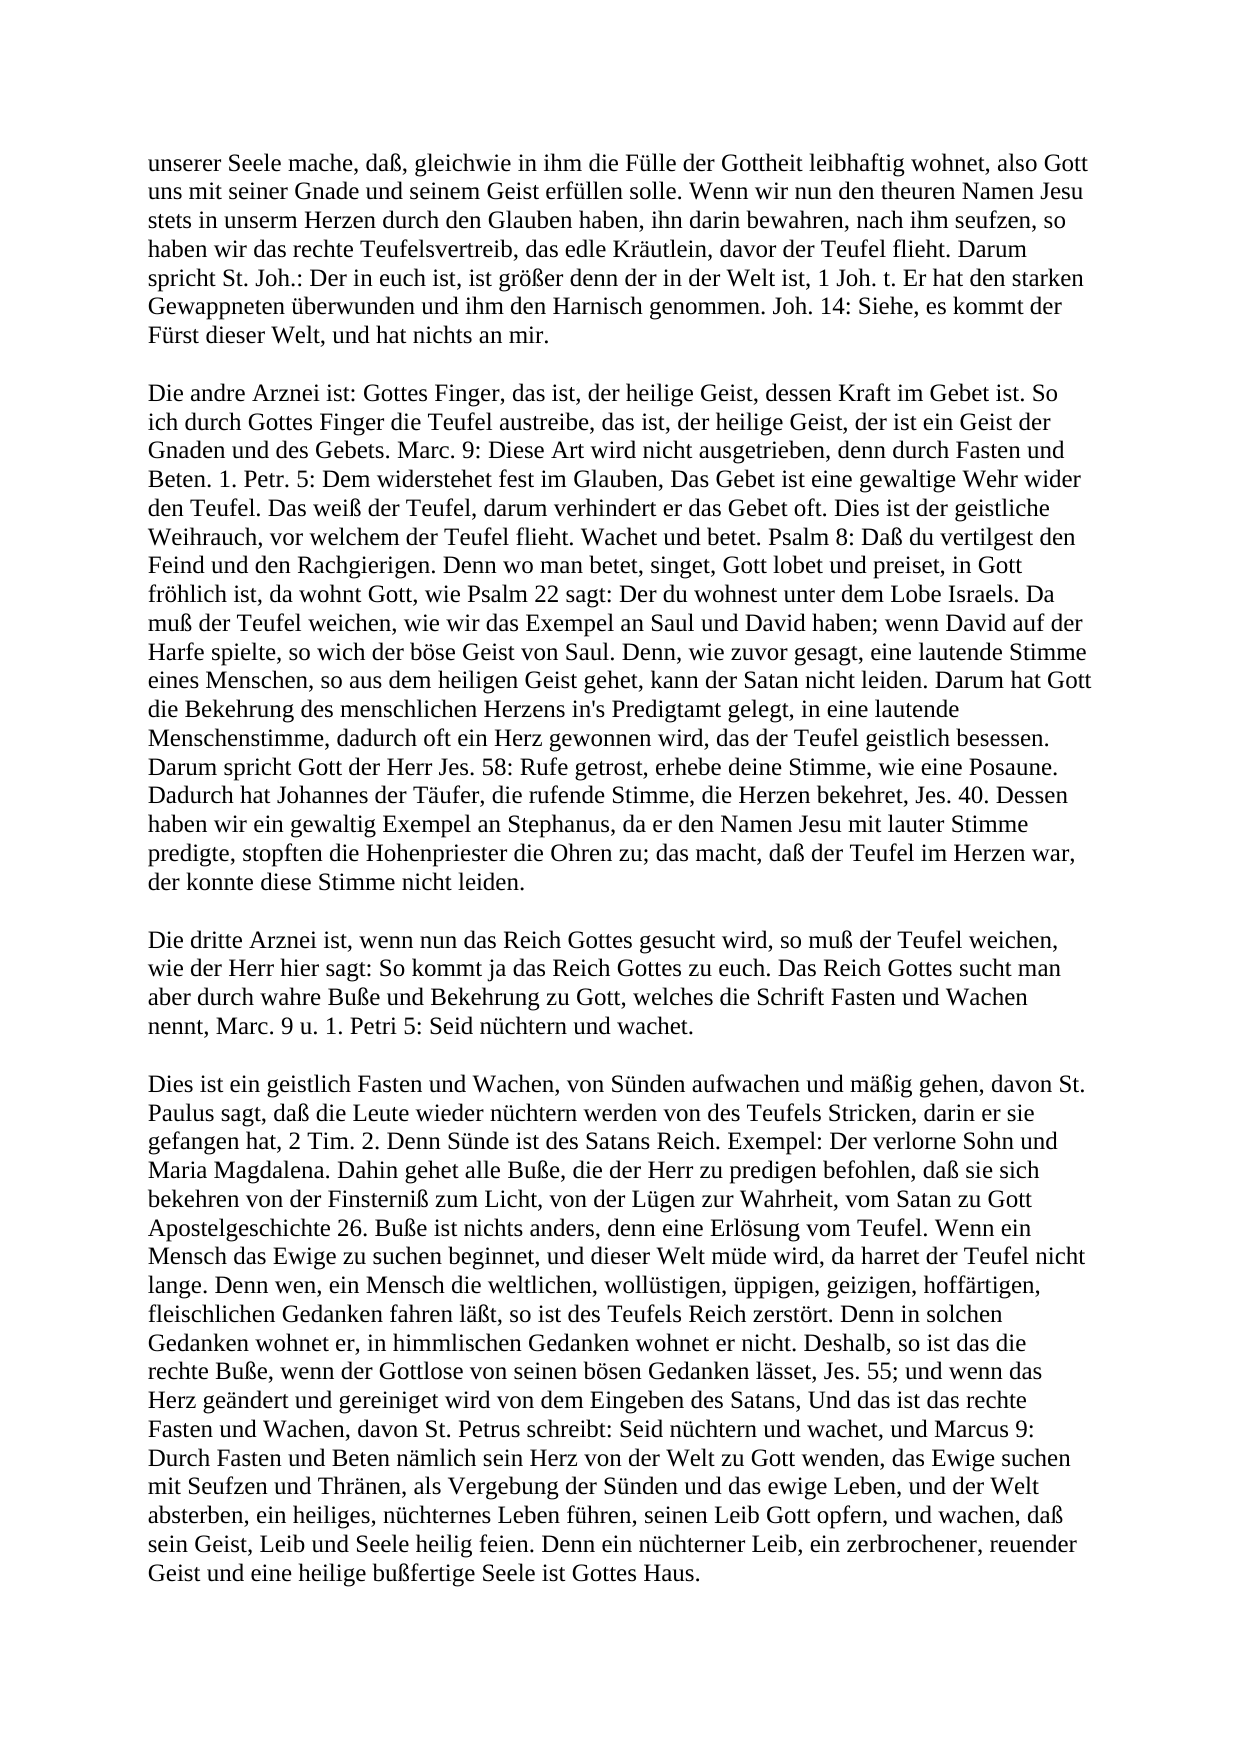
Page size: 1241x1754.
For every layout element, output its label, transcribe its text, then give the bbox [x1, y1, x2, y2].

text Dies ist ein geistlich Fasten und Wachen, von Sünden aufwachen und mäßig gehen, davon St. Paulus sagt, daß die Leute wieder nüchtern werden von des Teufels Stricken, darin er sie gefangen hat, 2 Tim. 2. Denn Sünde ist des Satans Reich. Exempel: Der verlorne Sohn und Maria Magdalena. Dahin gehet alle Buße, die der Herr zu predigen befohlen, daß sie sich bekehren von der Finsterniß zum Licht, von der Lügen zur Wahrheit, vom Satan zu Gott Apostelgeschichte 26. Buße ist nichts anders, denn eine Erlösung vom Teufel. Wenn ein Mensch das Ewige zu suchen beginnet, und dieser Welt müde wird, da harret der Teufel nicht lange. Denn wen, ein Mensch die weltlichen, wollüstigen, üppigen, geizigen, hoffärtigen, fleischlichen Gedanken fahren läßt, so ist des Teufels Reich zerstört. Denn in solchen Gedanken wohnet er, in himmlischen Gedanken wohnet er nicht. Deshalb, so ist das die rechte Buße, wenn der Gottlose von seinen bösen Gedanken lässet, Jes. 55; und wenn das Herz geändert und gereiniget wird von dem Eingeben des Satans, Und das ist das rechte Fasten und Wachen, davon St. Petrus schreibt: Seid nüchtern und wachet, und Marcus 9: Durch Fasten und Beten nämlich sein Herz von der Welt zu Gott wenden, das Ewige suchen mit Seufzen und Thränen, als Vergebung der Sünden und das ewige Leben, und der Welt absterben, ein heiliges, nüchternes Leben führen, seinen Leib Gott opfern, und wachen, daß sein Geist, Leib und Seele heilig feien. Denn ein nüchterner Leib, ein zerbrochener, reuender Geist und eine heilige bußfertige Seele ist Gottes Haus. [148, 1069, 1093, 1586]
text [148, 148, 1093, 349]
text Die andre Arznei ist: Gottes Finger, das ist, der heilige Geist, dessen Kraft im Gebet ist. So ich durch Gottes Finger die Teufel austreibe, das ist, der heilige Geist, der ist ein Geist der Gnaden und des Gebets. Marc. 9: Diese Art wird nicht ausgetrieben, denn durch Fasten und Beten. 1. Petr. 5: Dem widerstehet fest im Glauben, Das Gebet ist eine gewaltige Wehr wider den Teufel. Das weiß der Teufel, darum verhindert er das Gebet oft. Dies ist der geistliche Weihrauch, vor welchem der Teufel flieht. Wachet und betet. Psalm 8: Daß du vertilgest den Feind und den Rachgierigen. Denn wo man betet, singet, Gott lobet und preiset, in Gott fröhlich ist, da wohnt Gott, wie Psalm 22 sagt: Der du wohnest unter dem Lobe Israels. Da muß der Teufel weichen, wie wir das Exempel an Saul und David haben; wenn David auf der Harfe spielte, so wich der böse Geist von Saul. Denn, wie zuvor gesagt, eine lautende Stimme eines Menschen, so aus dem heiligen Geist gehet, kann der Satan nicht leiden. Darum hat Gott die Bekehrung des menschlichen Herzens in's Predigtamt gelegt, in eine lautende Menschenstimme, dadurch oft ein Herz gewonnen wird, das der Teufel geistlich besessen. Darum spricht Gott der Herr Jes. 58: Rufe getrost, erhebe deine Stimme, wie eine Posaune. Dadurch hat Johannes der Täufer, die rufende Stimme, die Herzen bekehret, Jes. 40. Dessen haben wir ein gewaltig Exempel an Stephanus, da er den Namen Jesu mit lauter Stimme predigte, stopften die Hohenpriester die Ohren zu; das macht, daß der Teufel im Herzen war, der konnte diese Stimme nicht leiden. [148, 378, 1093, 896]
text Die dritte Arznei ist, wenn nun das Reich Gottes gesucht wird, so muß der Teufel weichen, wie der Herr hier sagt: So kommt ja das Reich Gottes zu euch. Das Reich Gottes sucht man aber durch wahre Buße und Bekehrung zu Gott, welches die Schrift Fasten und Wachen nennt, Marc. 9 u. 1. Petri 5: Seid nüchtern und wachet. [148, 925, 1093, 1040]
